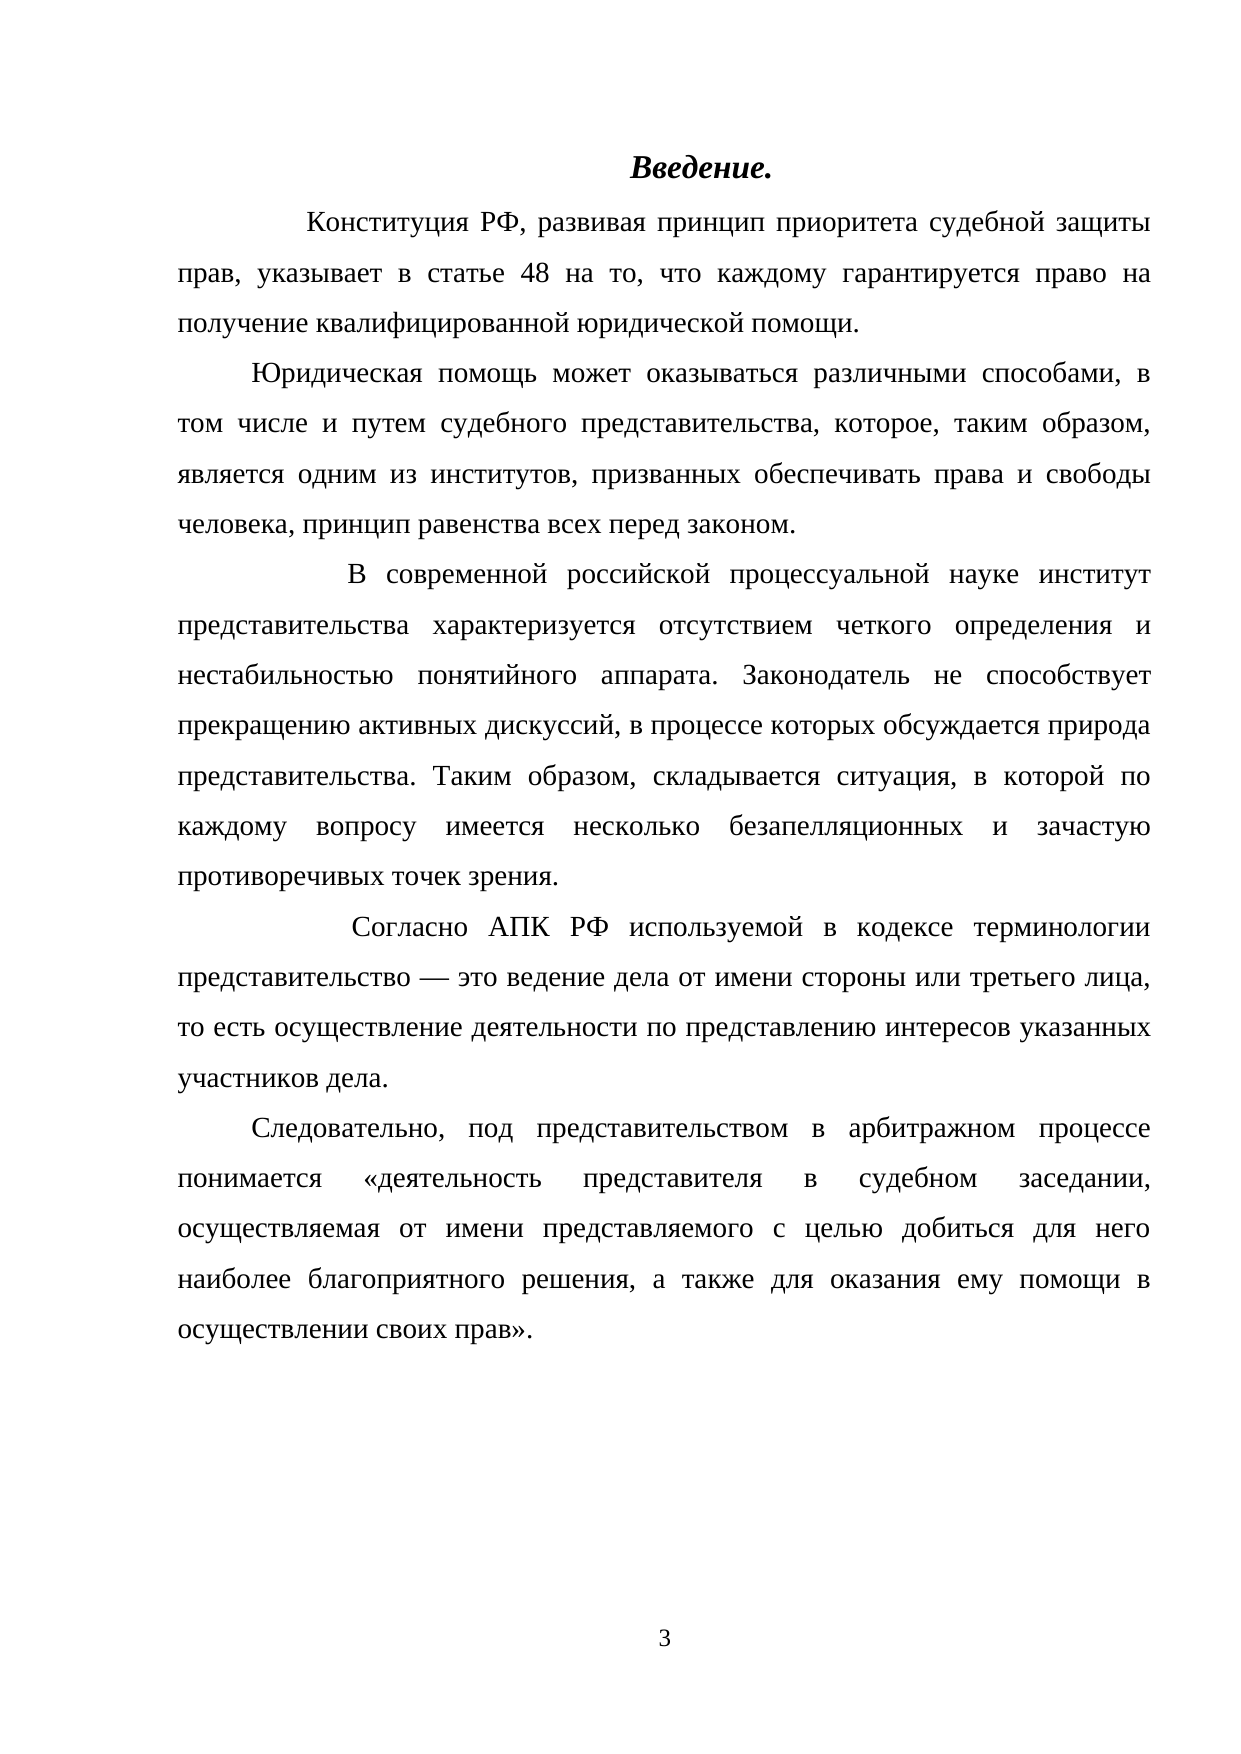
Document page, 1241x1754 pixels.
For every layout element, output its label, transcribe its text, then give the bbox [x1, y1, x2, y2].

text Юридическая помощь может оказываться различными способами, в том числе и путем судебного представительства, которое, таким образом, является одним из институтов, призванных обеспечивать права и свободы человека, принцип равенства всех перед законом. [177, 355, 1152, 540]
text Конституция РФ, развивая принцип приоритета судебной защиты прав, указывает в статье 48 на то, что каждому гарантируется право на получение квалифицированной юридической помощи. [177, 204, 1152, 338]
text В современной российской процессуальной науке институт представительства характеризуется отсутствием четкого определения и нестабильностью понятийного аппарата. Законодатель не способствует прекращению активных дискуссий, в процессе которых обсуждается природа представительства. Таким образом, складывается ситуация, в которой по каждому вопросу имеется несколько безапелляционных и зачастую противоречивых точек зрения. [177, 557, 1152, 892]
text Следовательно, под представительством в арбитражном процессе понимается «деятельность представителя в судебном заседании, осуществляемая от имени представляемого с целью добиться для него наиболее благоприятного решения, а также для оказания ему помощи в осуществлении своих прав». [177, 1110, 1152, 1345]
text Введение. [177, 147, 1152, 185]
text Согласно АПК РФ используемой в кодексе терминологии представительство — это ведение дела от имени стороны или третьего лица, то есть осуществление деятельности по представлению интересов указанных участников дела. [177, 909, 1152, 1093]
